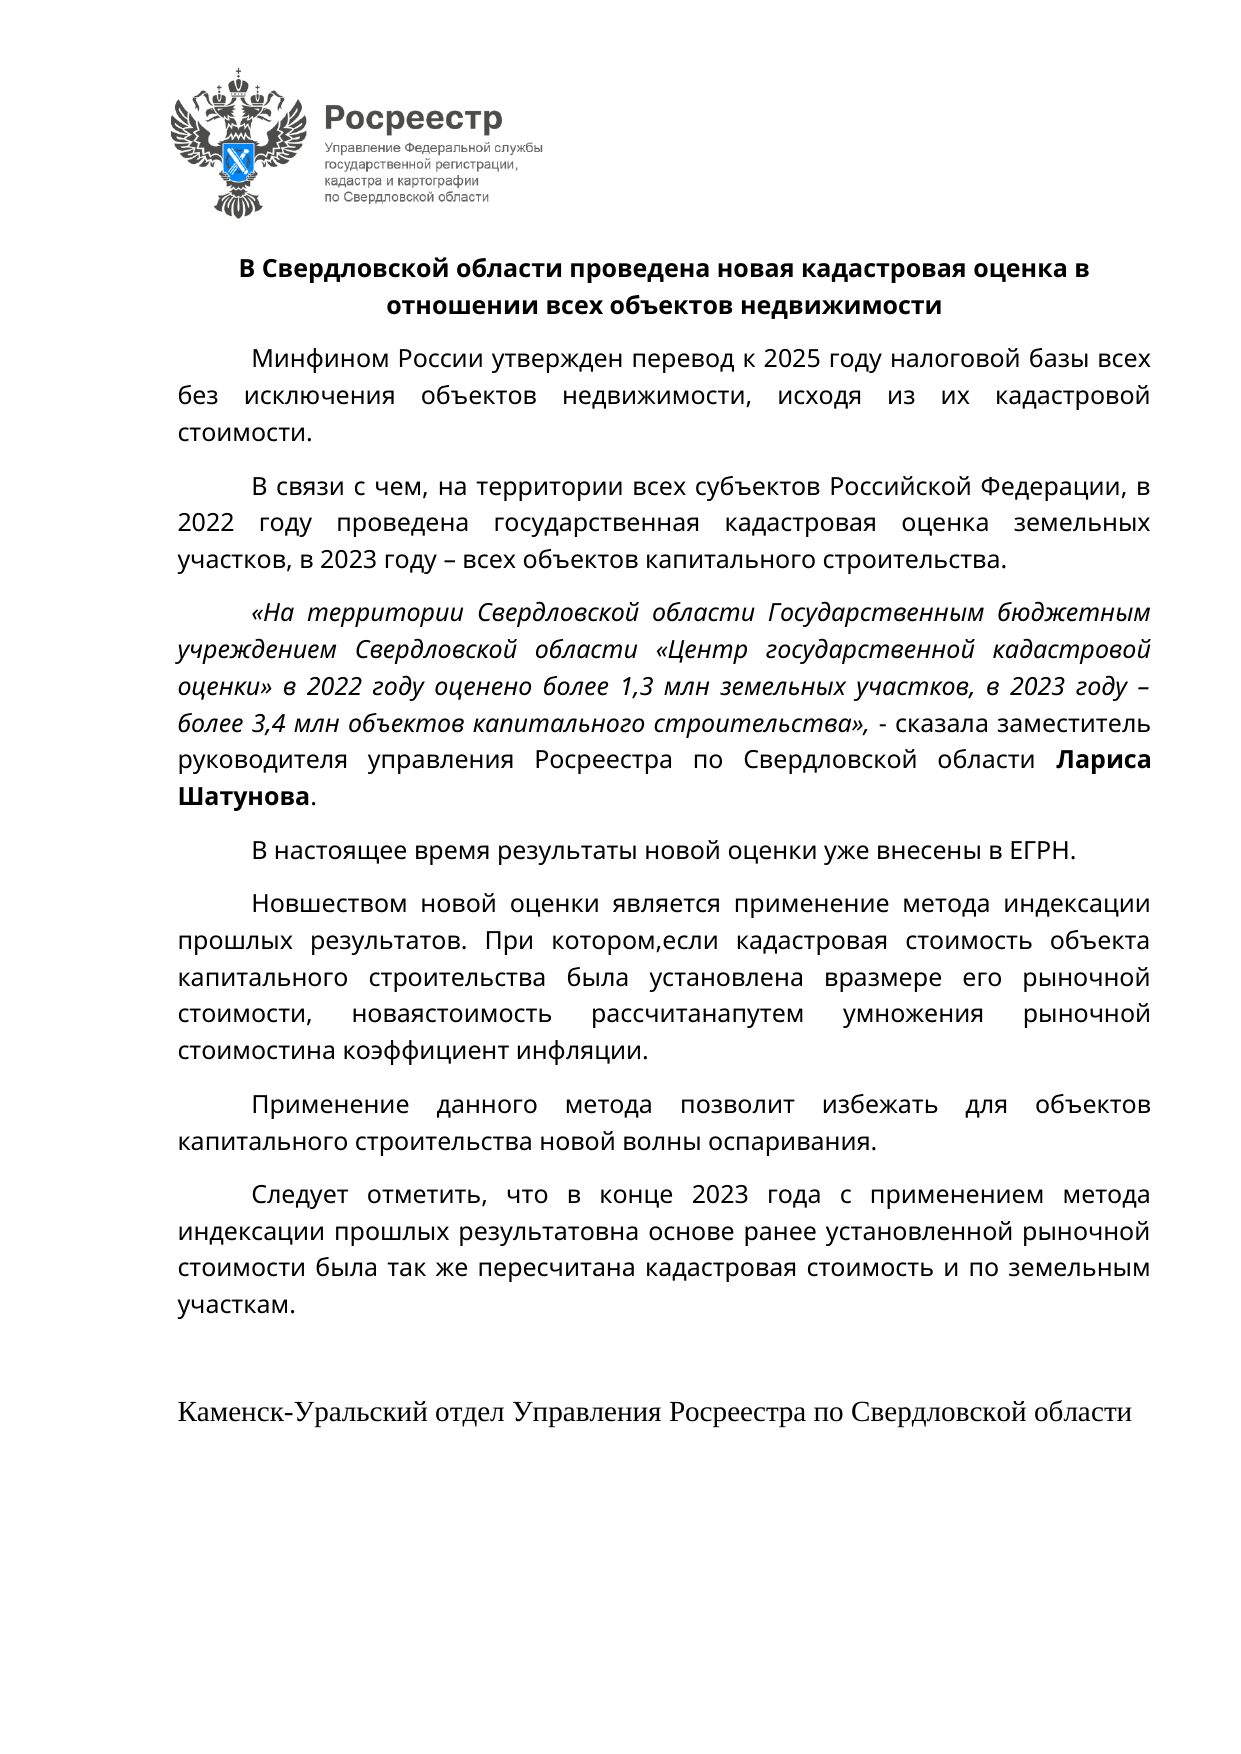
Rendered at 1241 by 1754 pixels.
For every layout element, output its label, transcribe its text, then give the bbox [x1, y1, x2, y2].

text В связи с чем, на территории всех субъектов Российской Федерации, в 2022 году проведена государственная кадастровая оценка земельных участков, в 2023 году – всех объектов капитального строительства. [177, 468, 1152, 576]
text Минфином России утвержден перевод к 2025 году налоговой базы всех без исключения объектов недвижимости, исходя из их кадастровой стоимости. [177, 341, 1152, 449]
text Следует отметить, что в конце 2023 года с применением метода индексации прошлых результатовна основе ранее установленной рыночной стоимости была так же пересчитана кадастровая стоимость и по земельным участкам. [177, 1177, 1152, 1321]
text В Свердловской области проведена новая кадастровая оценка в отношении всех объектов недвижимости [177, 251, 1152, 322]
text Каменск-Уральский отдел Управления Росреестра по Свердловской области [177, 1394, 1152, 1427]
text «На территории Свердловской области Государственным бюджетным учреждением Свердловской области «Центр государственной кадастровой оценки» в 2022 году оценено более 1,3 млн земельных участков, в 2023 году – более 3,4 млн объектов капитального строительства», - сказала заместитель руководителя управления Росреестра по Свердловской области Лариса Шатунова. [177, 595, 1152, 813]
picture [171, 68, 613, 229]
text Применение данного метода позволит избежать для объектов капитального строительства новой волны оспаривания. [177, 1086, 1152, 1157]
text Новшеством новой оценки является применение метода индексации прошлых результатов. При котором,если кадастровая стоимость объекта капитального строительства была установлена вразмере его рыночной стоимости, новаястоимость рассчитанапутем умножения рыночной стоимостина коэффициент инфляции. [177, 886, 1152, 1067]
text В настоящее время результаты новой оценки уже внесены в ЕГРН. [177, 832, 1152, 866]
